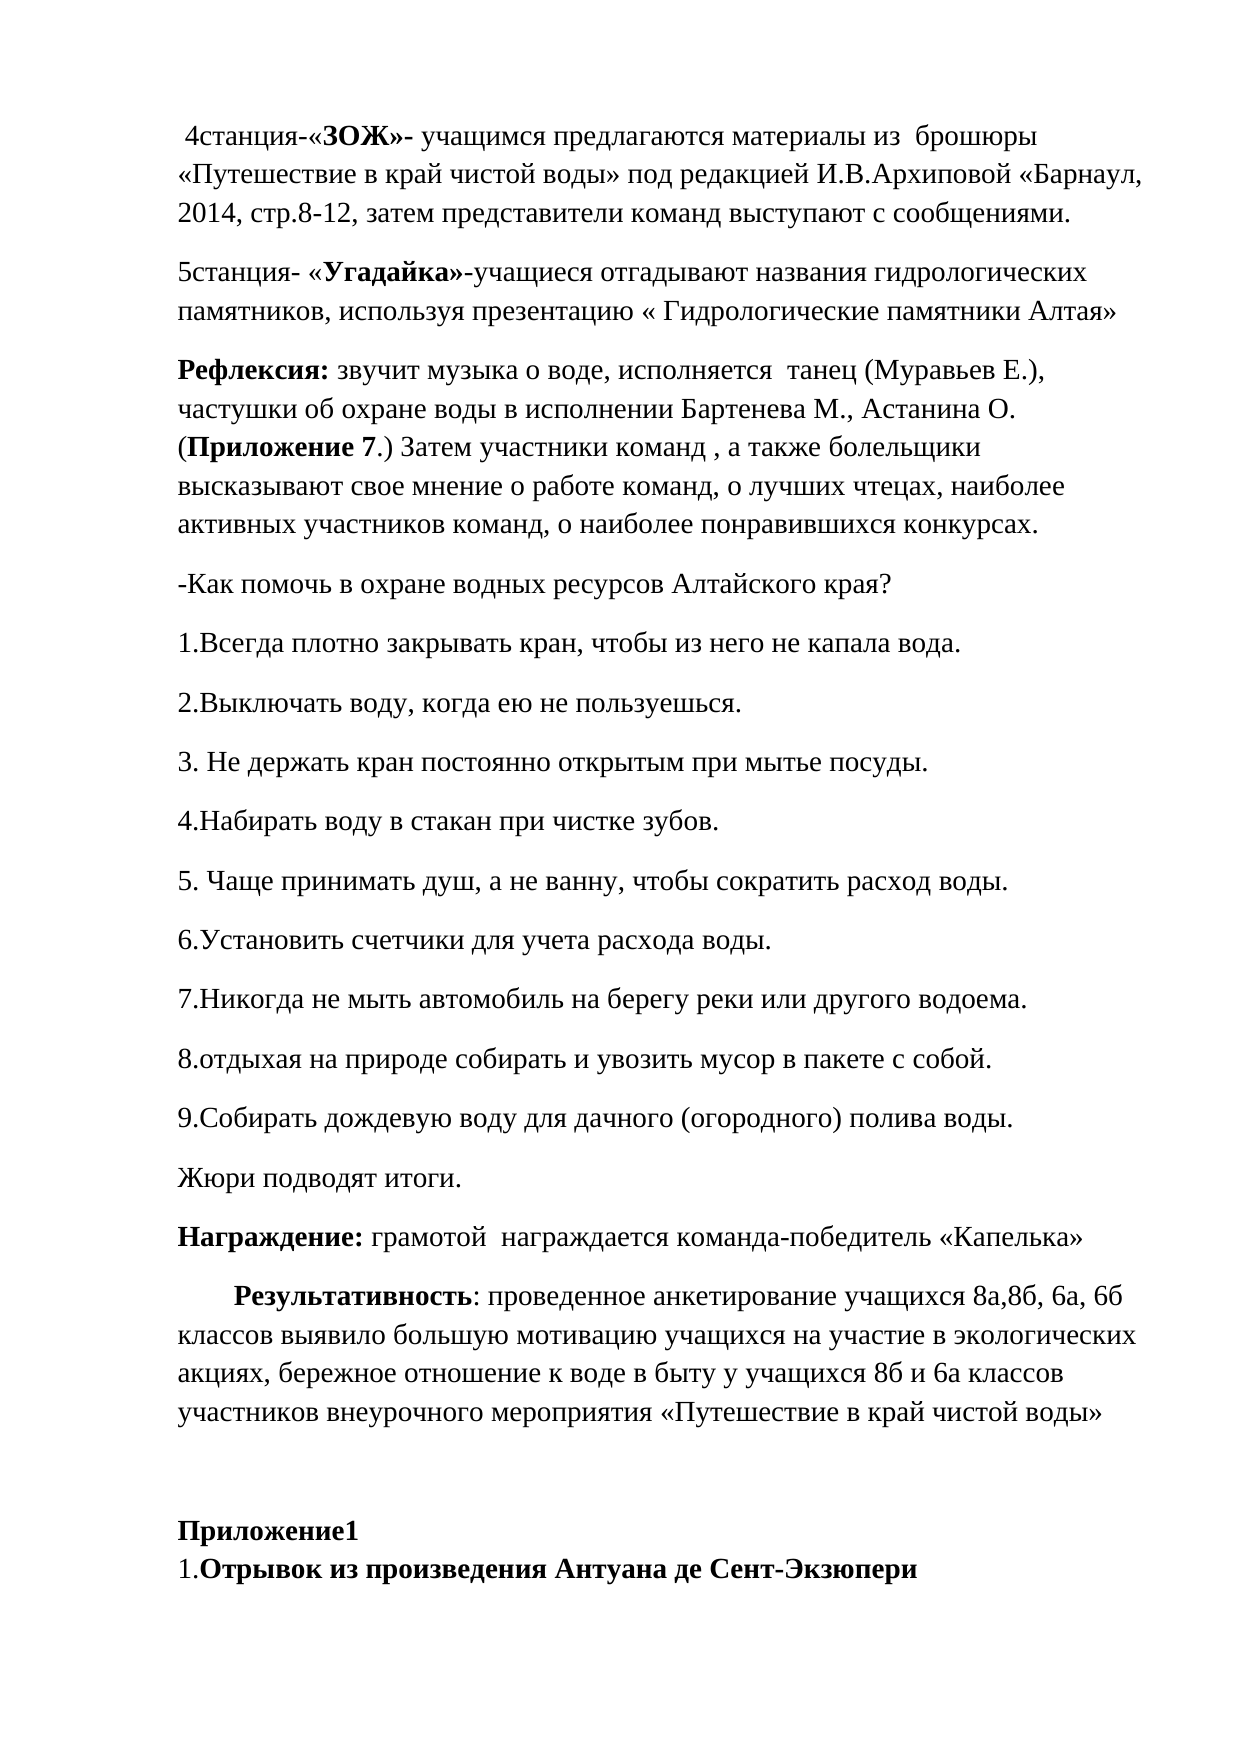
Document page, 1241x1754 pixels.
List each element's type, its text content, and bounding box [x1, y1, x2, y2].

text 4станция-«ЗОЖ»- учащимся предлагаются материалы из брошюры «Путешествие в край чистой воды» под редакцией И.В.Архиповой «Барнаул, 2014, стр.8-12, затем представители команд выступают с сообщениями. [177, 118, 1152, 229]
text 6.Установить счетчики для учета расхода воды. [177, 922, 1152, 956]
text 7.Никогда не мыть автомобиль на берегу реки или другого водоема. [177, 982, 1152, 1015]
text 5станция- «Угадайка»-учащиеся отгадывают названия гидрологических памятников, используя презентацию « Гидрологические памятники Алтая» [177, 254, 1152, 327]
text 5. Чаще принимать душ, а не ванну, чтобы сократить расход воды. [177, 863, 1152, 896]
text -Как помочь в охране водных ресурсов Алтайского края? [177, 566, 1152, 599]
text 2.Выключать воду, когда ею не пользуешься. [177, 685, 1152, 718]
text 8.отдыхая на природе собирать и увозить мусор в пакете с собой. [177, 1041, 1152, 1074]
text Приложение1 [177, 1513, 1152, 1546]
text 1.Отрывок из произведения Антуана де Сент-Экзюпери [177, 1551, 1152, 1585]
text Рефлексия: звучит музыка о воде, исполняется танец (Муравьев Е.), частушки об охране воды в исполнении Бартенева М., Астанина О. (Приложение 7.) Затем участники команд , а также болельщики высказывают свое мнение о работе команд, о лучших чтецах, наиболее активных участников команд, о наиболее понравившихся конкурсах. [177, 352, 1152, 540]
text 3. Не держать кран постоянно открытым при мытье посуды. [177, 744, 1152, 778]
text 9.Собирать дождевую воду для дачного (огородного) полива воды. [177, 1100, 1152, 1134]
text 1.Всегда плотно закрывать кран, чтобы из него не капала вода. [177, 625, 1152, 659]
text Результативность: проведенное анкетирование учащихся 8а,8б, 6а, 6б классов выявило большую мотивацию учащихся на участие в экологических акциях, бережное отношение к воде в быту у учащихся 8б и 6а классов участников внеурочного мероприятия «Путешествие в край чистой воды» [177, 1278, 1190, 1428]
text Жюри подводят итоги. [177, 1160, 1152, 1193]
text 4.Набирать воду в стакан при чистке зубов. [177, 803, 1152, 837]
text Награждение: грамотой награждается команда-победитель «Капелька» [177, 1219, 1152, 1253]
